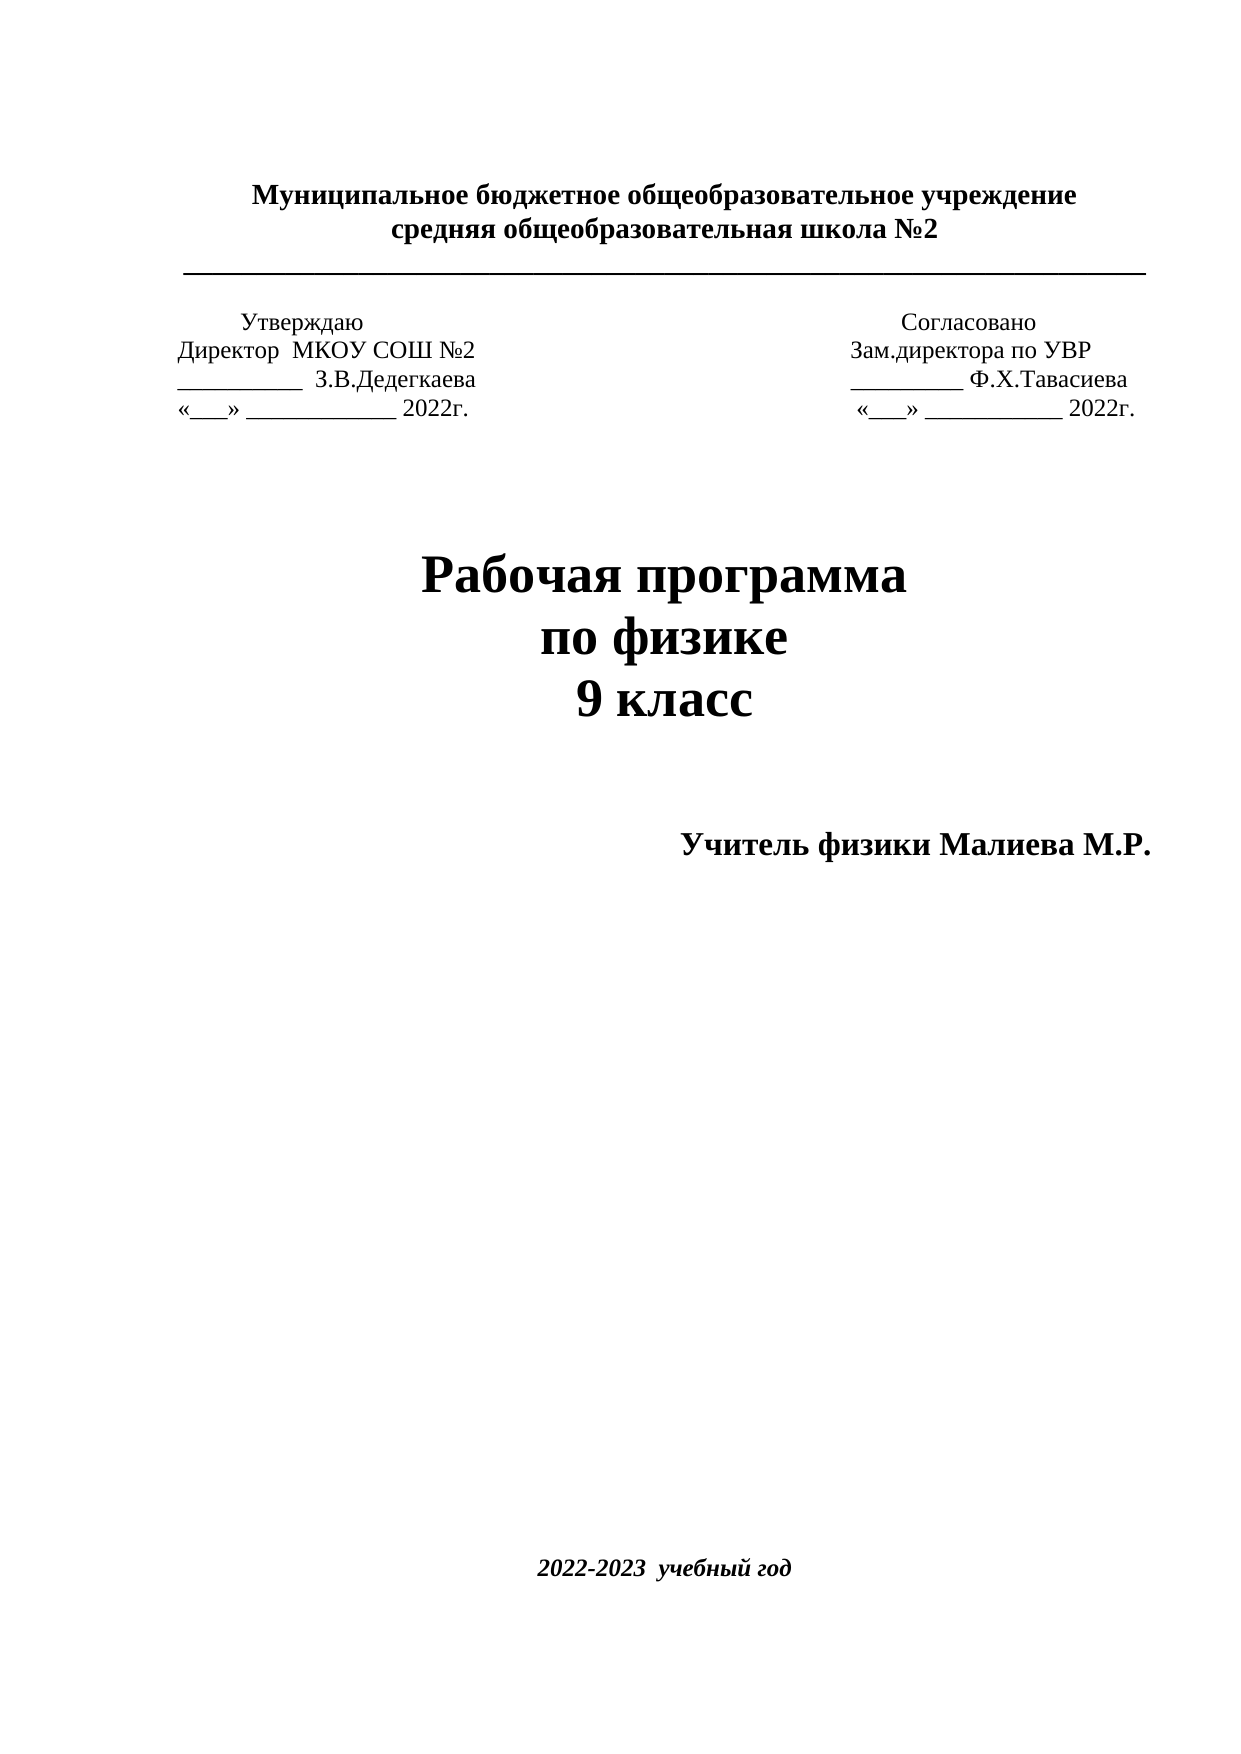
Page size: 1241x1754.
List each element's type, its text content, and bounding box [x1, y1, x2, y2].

text __________ З.В.Дедегкаева _________ Ф.Х.Тавасиева [177, 364, 1152, 393]
text «___» ____________ 2022г. «___» ___________ 2022г. [177, 393, 1152, 422]
text __________________________________________________________________ [177, 244, 1152, 278]
text средняя общеобразовательная школа №2 [177, 211, 1152, 244]
text Рабочая программа [177, 542, 1152, 604]
text по физике [177, 604, 1152, 666]
text Учитель физики Малиева М.Р. [177, 824, 1152, 863]
text Директор МКОУ СОШ №2 Зам.директора по УВР [177, 336, 1152, 364]
text 9 класс [177, 666, 1152, 728]
text 2022-2023 учебный год [177, 1553, 1152, 1581]
text Муниципальное бюджетное общеобразовательное учреждение [177, 177, 1152, 211]
text Утверждаю Согласовано [177, 307, 1152, 336]
